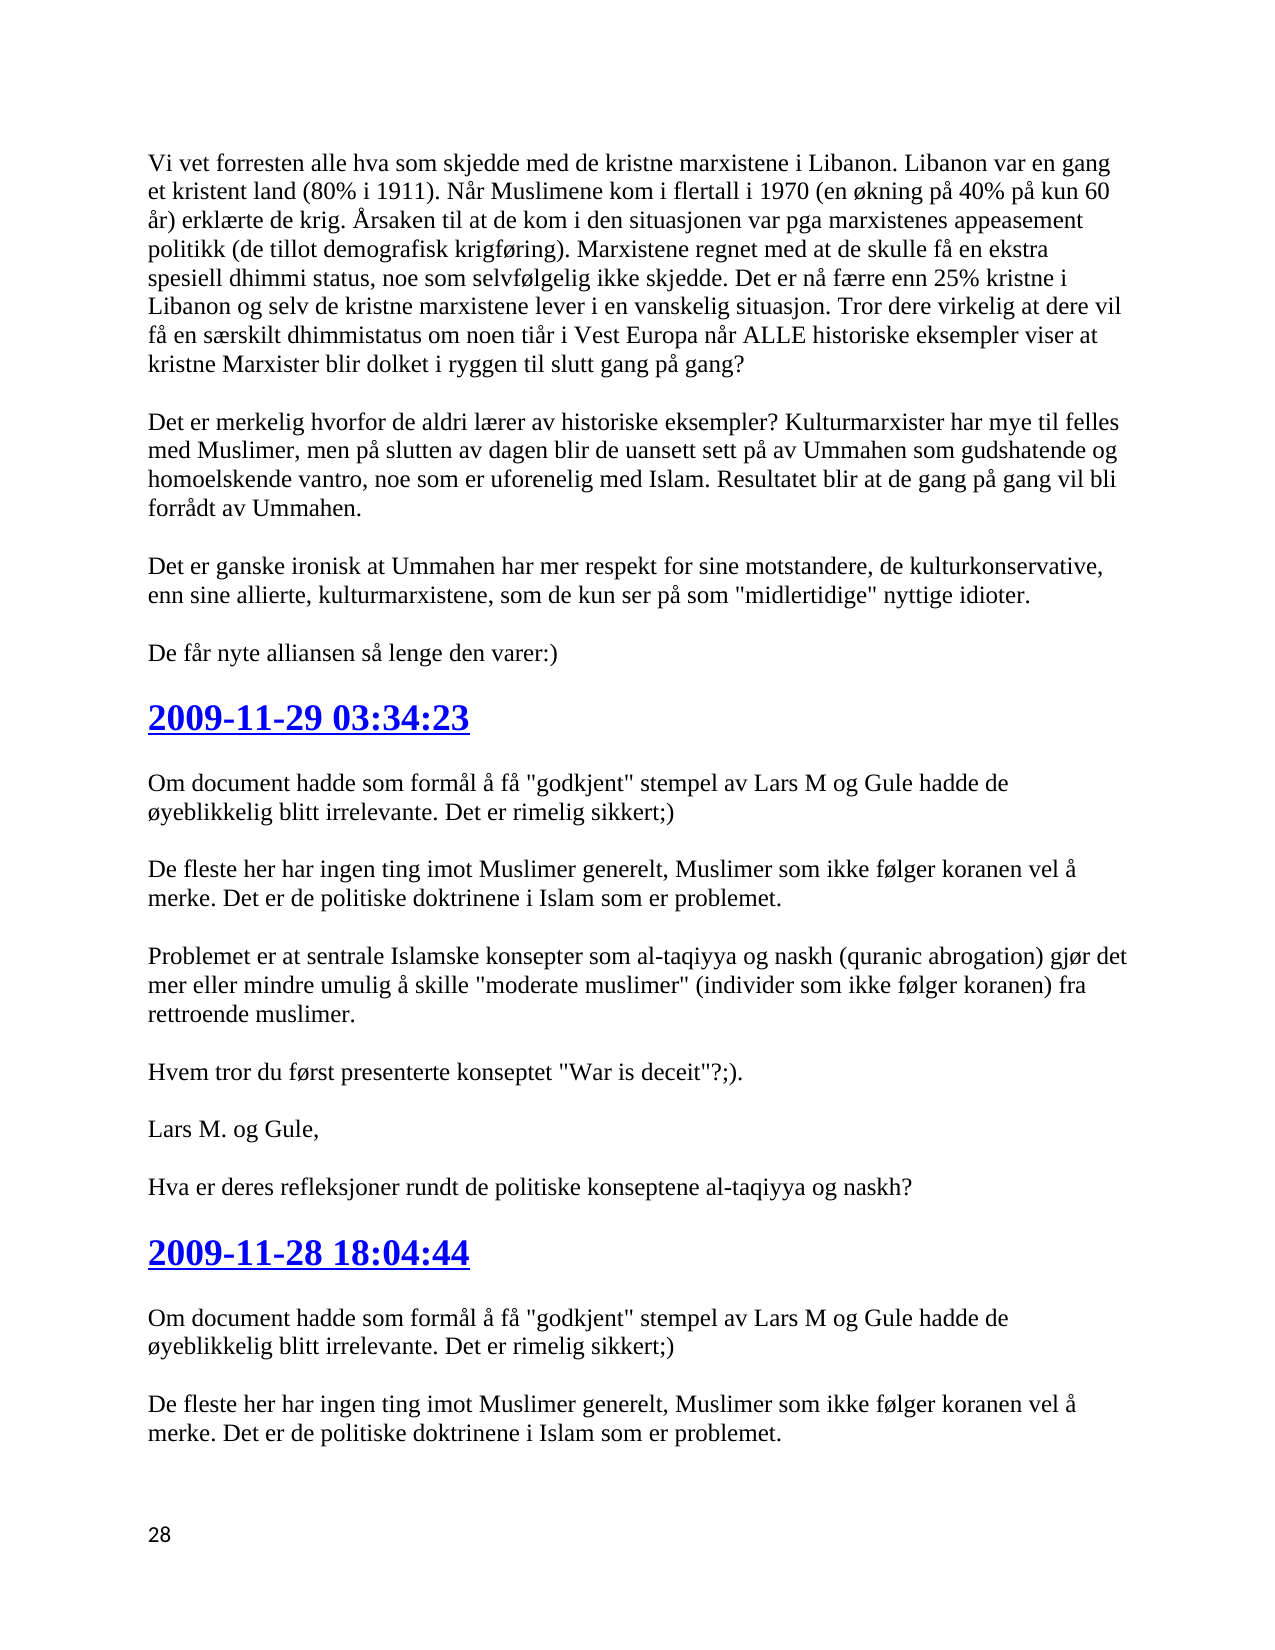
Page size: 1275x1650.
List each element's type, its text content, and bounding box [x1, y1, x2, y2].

text Lars M. og Gule, [148, 1114, 1127, 1143]
text Vi vet forresten alle hva som skjedde med de kristne marxistene i Libanon. Libanon var en gang et kristent land (80% i 1911). Når Muslimene kom i flertall i 1970 (en økning på 40% på kun 60 år) erklærte de krig. Årsaken til at de kom i den situasjonen var pga marxistenes appeasement politikk (de tillot demografisk krigføring). Marxistene regnet med at de skulle få en ekstra spesiell dhimmi status, noe som selvfølgelig ikke skjedde. Det er nå færre enn 25% kristne i Libanon og selv de kristne marxistene lever i en vanskelig situasjon. Tror dere virkelig at dere vil få en særskilt dhimmistatus om noen tiår i Vest Europa når ALLE historiske eksempler viser at kristne Marxister blir dolket i ryggen til slutt gang på gang? [148, 148, 1127, 378]
text 2009-11-29 03:34:23 [148, 696, 1127, 739]
text Om document hadde som formål å få "godkjent" stempel av Lars M og Gule hadde de øyeblikkelig blitt irrelevante. Det er rimelig sikkert;) [148, 768, 1127, 825]
text Det er merkelig hvorfor de aldri lærer av historiske eksempler? Kulturmarxister har mye til felles med Muslimer, men på slutten av dagen blir de uansett sett på av Ummahen som gudshatende og homoelskende vantro, noe som er uforenelig med Islam. Resultatet blir at de gang på gang vil bli forrådt av Ummahen. [148, 407, 1127, 522]
text Om document hadde som formål å få "godkjent" stempel av Lars M og Gule hadde de øyeblikkelig blitt irrelevante. Det er rimelig sikkert;) [148, 1303, 1127, 1360]
text Hva er deres refleksjoner rundt de politiske konseptene al-taqiyya og naskh? [148, 1172, 1127, 1201]
text De fleste her har ingen ting imot Muslimer generelt, Muslimer som ikke følger koranen vel å merke. Det er de politiske doktrinene i Islam som er problemet. [148, 1389, 1127, 1447]
text 2009-11-28 18:04:44 [148, 1230, 1127, 1273]
text De fleste her har ingen ting imot Muslimer generelt, Muslimer som ikke følger koranen vel å merke. Det er de politiske doktrinene i Islam som er problemet. [148, 854, 1127, 912]
text De får nyte alliansen så lenge den varer:) [148, 638, 1127, 666]
text Hvem tror du først presenterte konseptet "War is deceit"?;). [148, 1057, 1127, 1085]
text Det er ganske ironisk at Ummahen har mer respekt for sine motstandere, de kulturkonservative, enn sine allierte, kulturmarxistene, som de kun ser på som "midlertidige" nyttige idioter. [148, 551, 1127, 608]
text Problemet er at sentrale Islamske konsepter som al-taqiyya og naskh (quranic abrogation) gjør det mer eller mindre umulig å skille "moderate muslimer" (individer som ikke følger koranen) fra rettroende muslimer. [148, 941, 1127, 1027]
